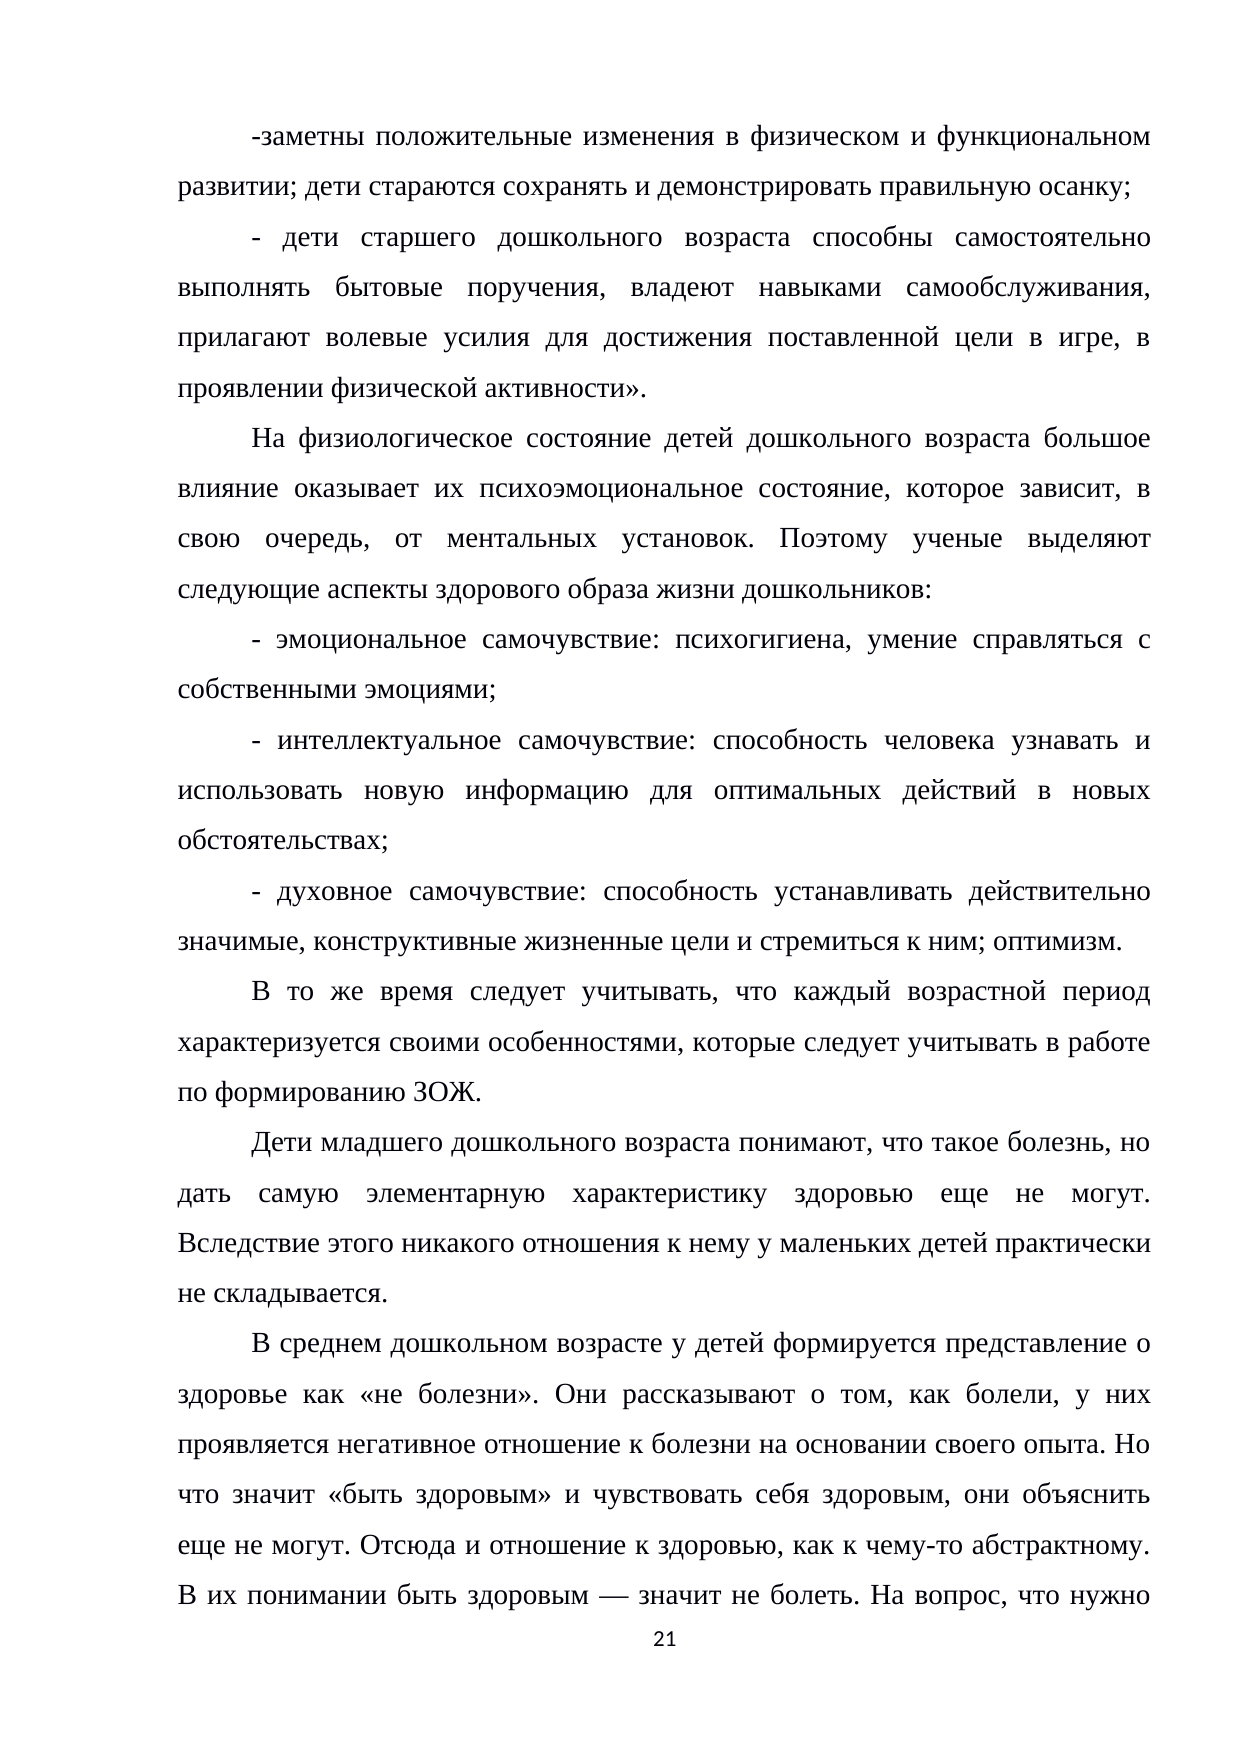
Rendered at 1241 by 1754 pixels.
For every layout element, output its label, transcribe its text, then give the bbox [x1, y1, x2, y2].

text - духовное самочувствие: способность устанавливать действительно значимые, конструктивные жизненные цели и стремиться к ним; оптимизм. [177, 873, 1152, 957]
text В то же время следует учитывать, что каждый возрастной период характеризуется своими особенностями, которые следует учитывать в работе по формированию ЗОЖ. [177, 973, 1152, 1108]
text -заметны положительные изменения в физическом и функциональном развитии; дети стараются сохранять и демонстрировать правильную осанку; [177, 118, 1152, 202]
text На физиологическое состояние детей дошкольного возраста большое влияние оказывает их психоэмоциональное состояние, которое зависит, в свою очередь, от ментальных установок. Поэтому ученые выделяют следующие аспекты здорового образа жизни дошкольников: [177, 420, 1152, 604]
text - дети старшего дошкольного возраста способны самостоятельно выполнять бытовые поручения, владеют навыками самообслуживания, прилагают волевые усилия для достижения поставленной цели в игре, в проявлении физической активности». [177, 219, 1152, 403]
text - интеллектуальное самочувствие: способность человека узнавать и использовать новую информацию для оптимальных действий в новых обстоятельствах; [177, 722, 1152, 856]
text - эмоциональное самочувствие: психогигиена, умение справляться с собственными эмоциями; [177, 621, 1152, 705]
text Дети младшего дошкольного возраста понимают, что такое болезнь, но дать самую элементарную характеристику здоровью еще не могут. Вследствие этого никакого отношения к нему у маленьких детей практически не складывается. [177, 1124, 1152, 1309]
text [177, 1326, 1152, 1611]
